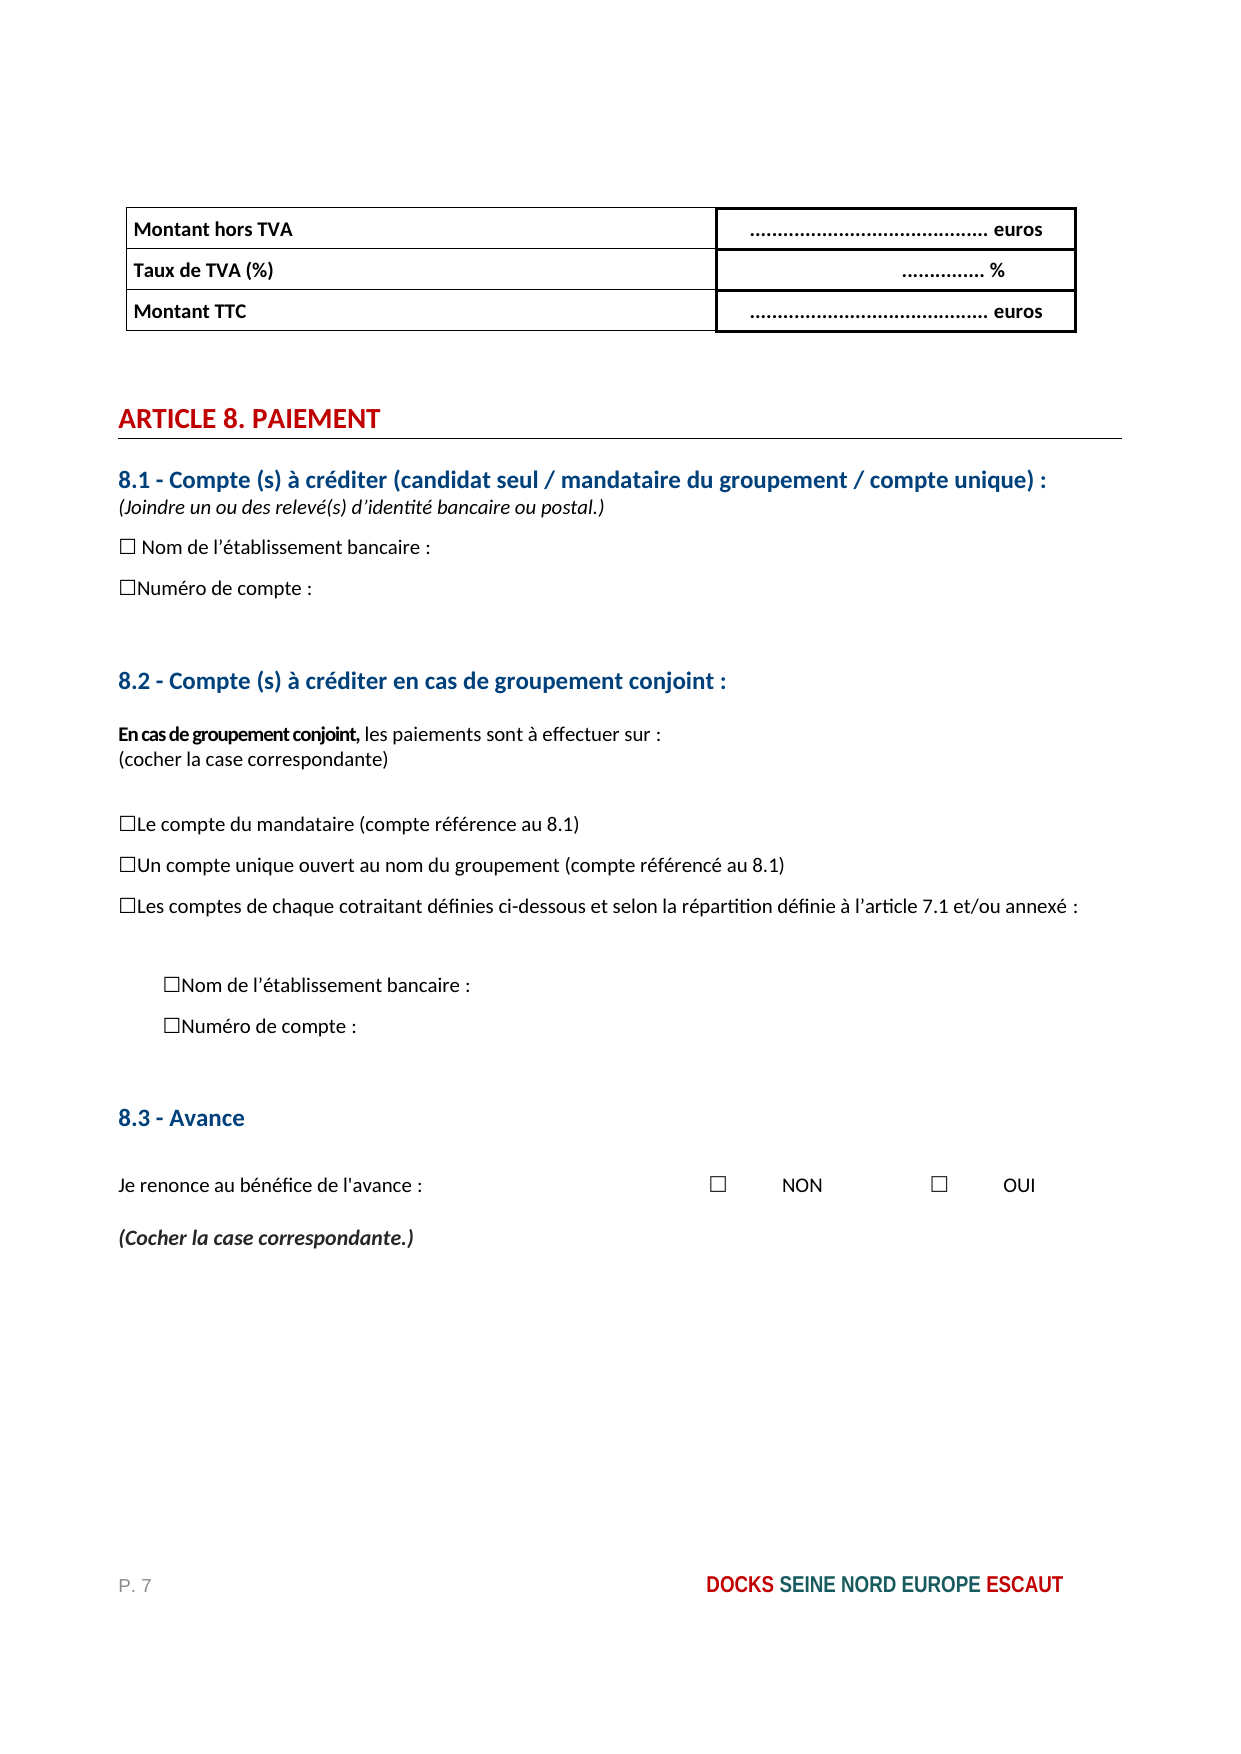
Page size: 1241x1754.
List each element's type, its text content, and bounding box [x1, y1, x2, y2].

table_cell Taux de TVA (%) [127, 249, 715, 289]
text ARTICLE 8. PAIEMENT [118, 400, 1122, 438]
text Les comptes de chaque cotraitant définies ci-dessous et selon la répartition définie à l’article 7.1 et/ou annexé : [118, 891, 1122, 920]
text (Joindre un ou des relevé(s) d’identité bancaire ou postal.) [118, 494, 1122, 520]
table_cell ........................................... euros [718, 292, 1074, 330]
text 8.2 - Compte (s) à créditer en cas de groupement conjoint : [118, 665, 1122, 695]
text Je renonce au bénéfice de l'avance : NON OUI [118, 1169, 1122, 1198]
text Le compte du mandataire (compte référence au 8.1) [118, 809, 1122, 838]
text En cas de groupement conjoint, les paiements sont à effectuer sur : [118, 721, 1122, 746]
text (cocher la case correspondante) [118, 746, 1122, 772]
text 8.3 - Avance [118, 1102, 1122, 1133]
text Un compte unique ouvert au nom du groupement (compte référencé au 8.1) [118, 850, 1122, 879]
table_header ........................................... euros [718, 210, 1074, 248]
text Nom de l’établissement bancaire : [118, 532, 1122, 561]
text 8.1 - Compte (s) à créditer (candidat seul / mandataire du groupement / compte unique) : [118, 464, 1122, 494]
text Numéro de compte : [118, 573, 1122, 602]
table_header Montant hors TVA [127, 208, 715, 248]
text Nom de l’établissement bancaire : [118, 970, 1122, 999]
text (Cocher la case correspondante.) [118, 1224, 1122, 1250]
text Numéro de compte : [118, 1011, 1122, 1039]
table_cell ............... % [718, 251, 1074, 289]
table_cell Montant TTC [127, 290, 715, 330]
